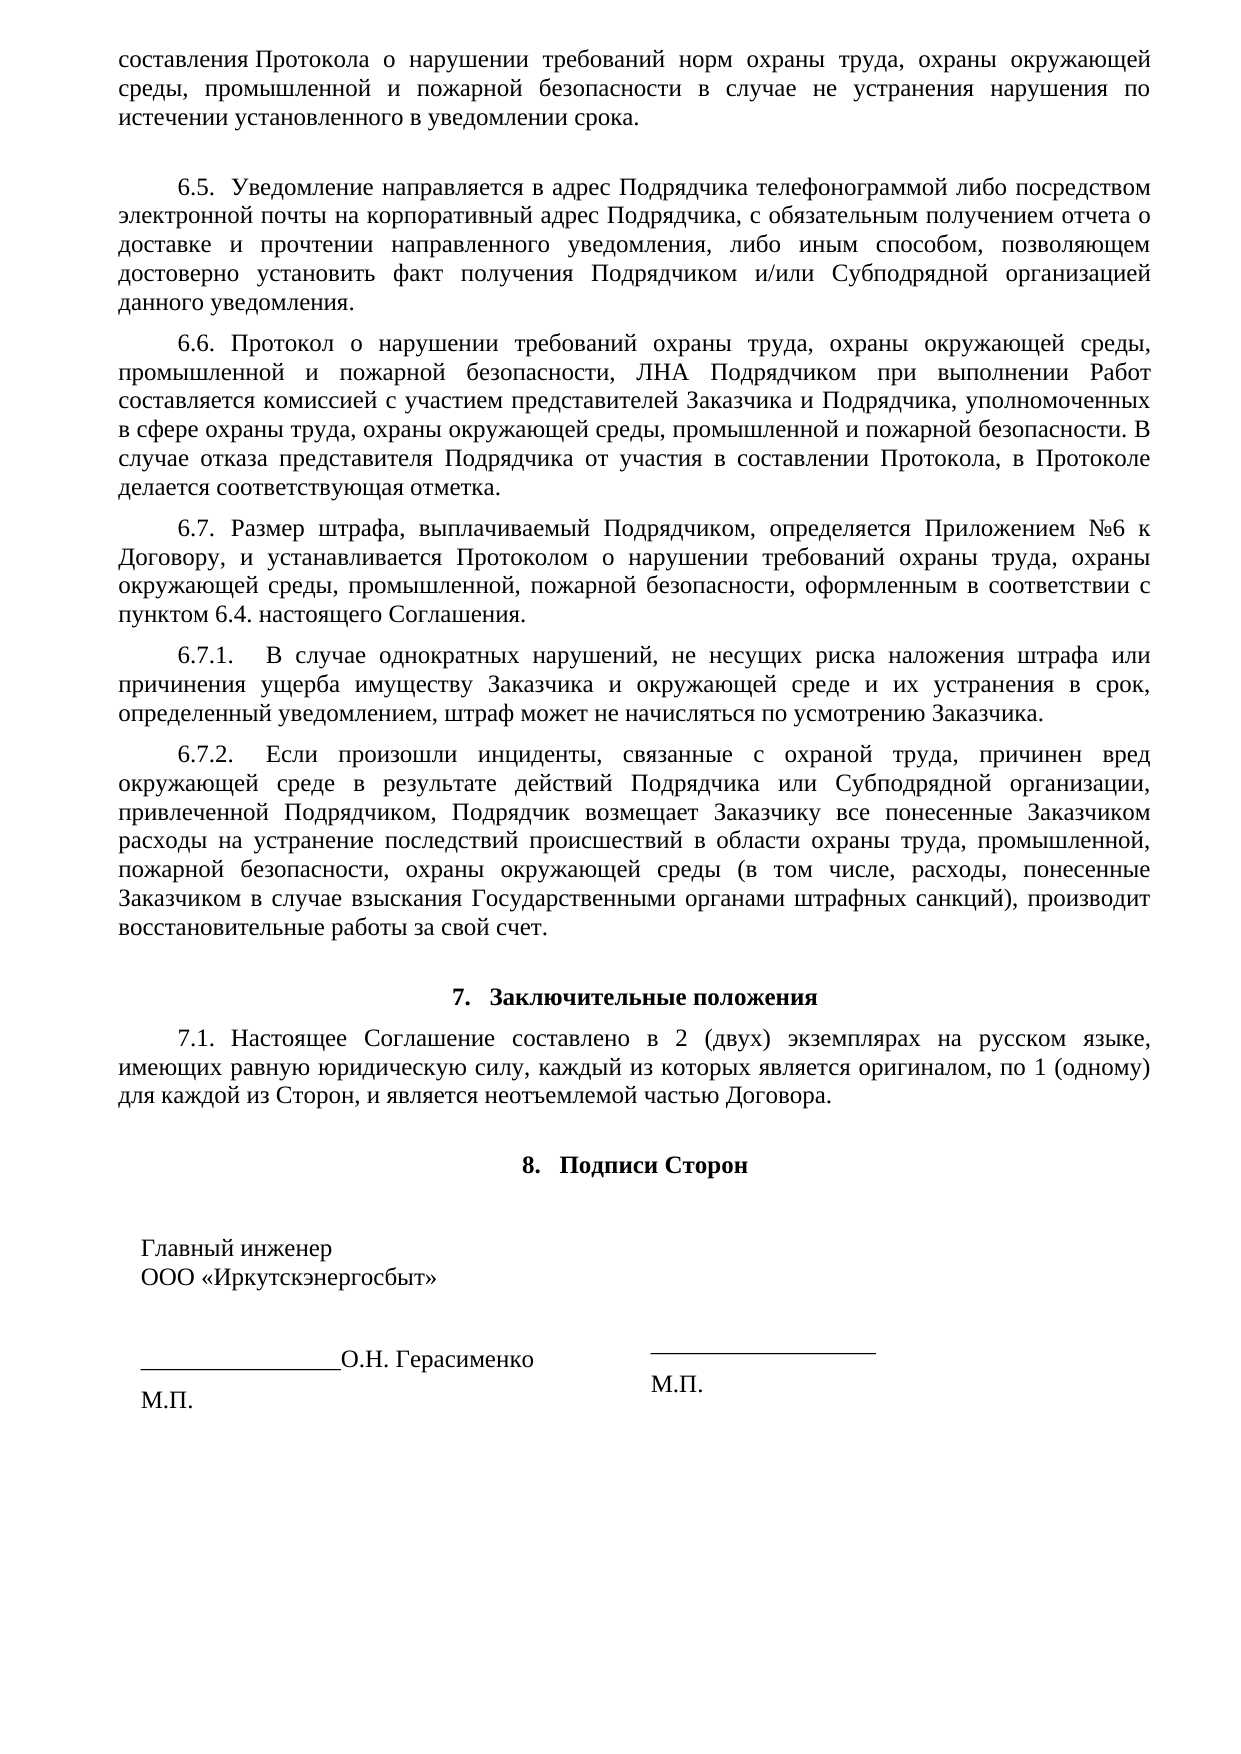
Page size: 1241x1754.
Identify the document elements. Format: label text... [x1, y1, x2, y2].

table_header __________________ М.П. [639, 1233, 1157, 1427]
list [118, 44, 1152, 131]
list Заключительные положения [118, 982, 1152, 1011]
list Подписи Сторон [118, 1151, 1152, 1179]
list Размер штрафа, выплачиваемый Подрядчиком, определяется Приложением №6 к Договору, и устанавливается Протоколом о нарушении требований охраны труда, охраны окружающей среды, промышленной, пожарной безопасности, оформленным в соответствии с пунктом 6.4. настоящего Соглашения. [118, 513, 1152, 628]
list В случае однократных нарушений, не несущих риска наложения штрафа или причинения ущерба имуществу Заказчика и окружающей среде и их устранения в срок, определенный уведомлением, штраф может не начисляться по усмотрению Заказчика. [118, 641, 1152, 727]
list Протокол о нарушении требований охраны труда, охраны окружающей среды, промышленной и пожарной безопасности, ЛНА Подрядчиком при выполнении Работ составляется комиссией с участием представителей Заказчика и Подрядчика, уполномоченных в сфере охраны труда, охраны окружающей среды, промышленной и пожарной безопасности. В случае отказа представителя Подрядчика от участия в составлении Протокола, в Протоколе делается соответствующая отметка. [118, 328, 1152, 501]
list Настоящее Соглашение составлено в 2 (двух) экземплярах на русском языке, имеющих равную юридическую силу, каждый из которых является оригиналом, по 1 (одному) для каждой из Сторон, и является неотъемлемой частью Договора. [118, 1023, 1152, 1109]
table_header Главный инженер ООО «Иркутскэнергосбыт» ________________О.Н. Герасименко М.П. [129, 1233, 639, 1427]
list Если произошли инциденты, связанные с охраной труда, причинен вред окружающей среде в результате действий Подрядчика или Субподрядной организации, привлеченной Подрядчиком, Подрядчик возмещает Заказчику все понесенные Заказчиком расходы на устранение последствий происшествий в области охраны труда, промышленной, пожарной безопасности, охраны окружающей среды (в том числе, расходы, понесенные Заказчиком в случае взыскания Государственными органами штрафных санкций), производит восстановительные работы за свой счет. [118, 739, 1152, 941]
list Уведомление направляется в адрес Подрядчика телефонограммой либо посредством электронной почты на корпоративный адрес Подрядчика, с обязательным получением отчета о доставке и прочтении направленного уведомления, либо иным способом, позволяющем достоверно установить факт получения Подрядчиком и/или Субподрядной организацией данного уведомления. [118, 172, 1152, 316]
